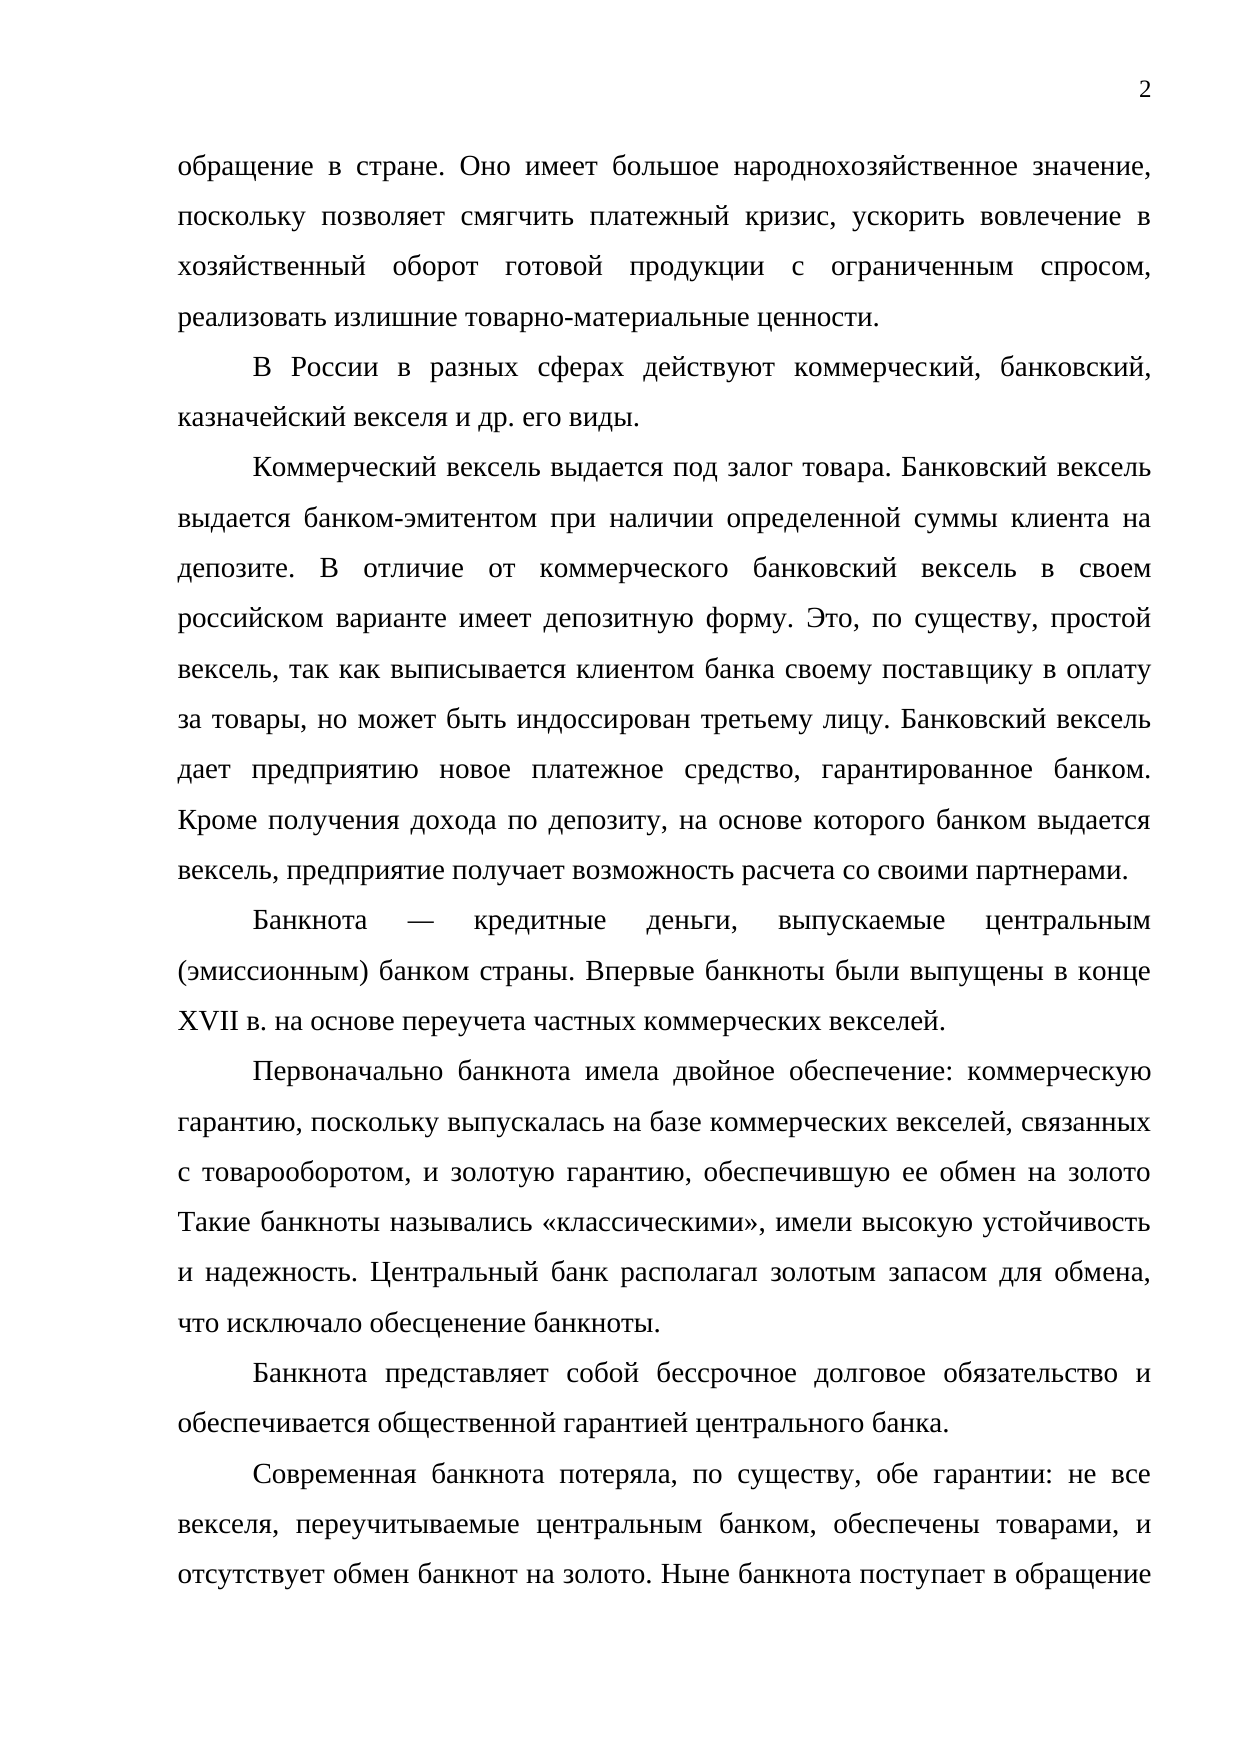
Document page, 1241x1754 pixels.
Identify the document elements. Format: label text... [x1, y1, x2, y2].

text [177, 1456, 1152, 1590]
text Банкнота — кредитные деньги, выпускаемые центральным (эмиссионным) банком страны. Впервые банкноты были выпущены в конце XVII в. на основе переучета частных коммерческих векселей. [177, 902, 1152, 1037]
text В России в разных сферах действуют коммерческий, банковский, казначейский векселя и др. его виды. [177, 349, 1152, 433]
text Первоначально банкнота имела двойное обеспечение: коммерческую гарантию, поскольку выпускалась на базе коммерческих векселей, связанных с товарооборотом, и золотую гарантию, обеспечившую ее обмен на золото Такие банкноты назывались «классическими», имели высокую устойчивость и надежность. Центральный банк располагал золотым запасом для обмена, что исключало обесценение банкноты. [177, 1053, 1152, 1338]
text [177, 148, 1152, 332]
text Коммерческий вексель выдается под залог товара. Банковский вексель выдается банком-эмитентом при наличии определенной суммы клиента на депозите. В отличие от коммерческого банковский вексель в своем российском варианте имеет депозитную форму. Это, по существу, простой вексель, так как выписывается клиентом банка своему поставщику в оплату за товары, но может быть индоссирован третьему лицу. Банковский вексель дает предприятию новое платежное средство, гарантированное банком. Кроме получения дохода по депозиту, на основе которого банком выдается вексель, предприятие получает возможность расчета со своими партнерами. [177, 449, 1152, 886]
text Банкнота представляет собой бессрочное долговое обязательство и обеспечивается общественной гарантией центрального банка. [177, 1355, 1152, 1439]
